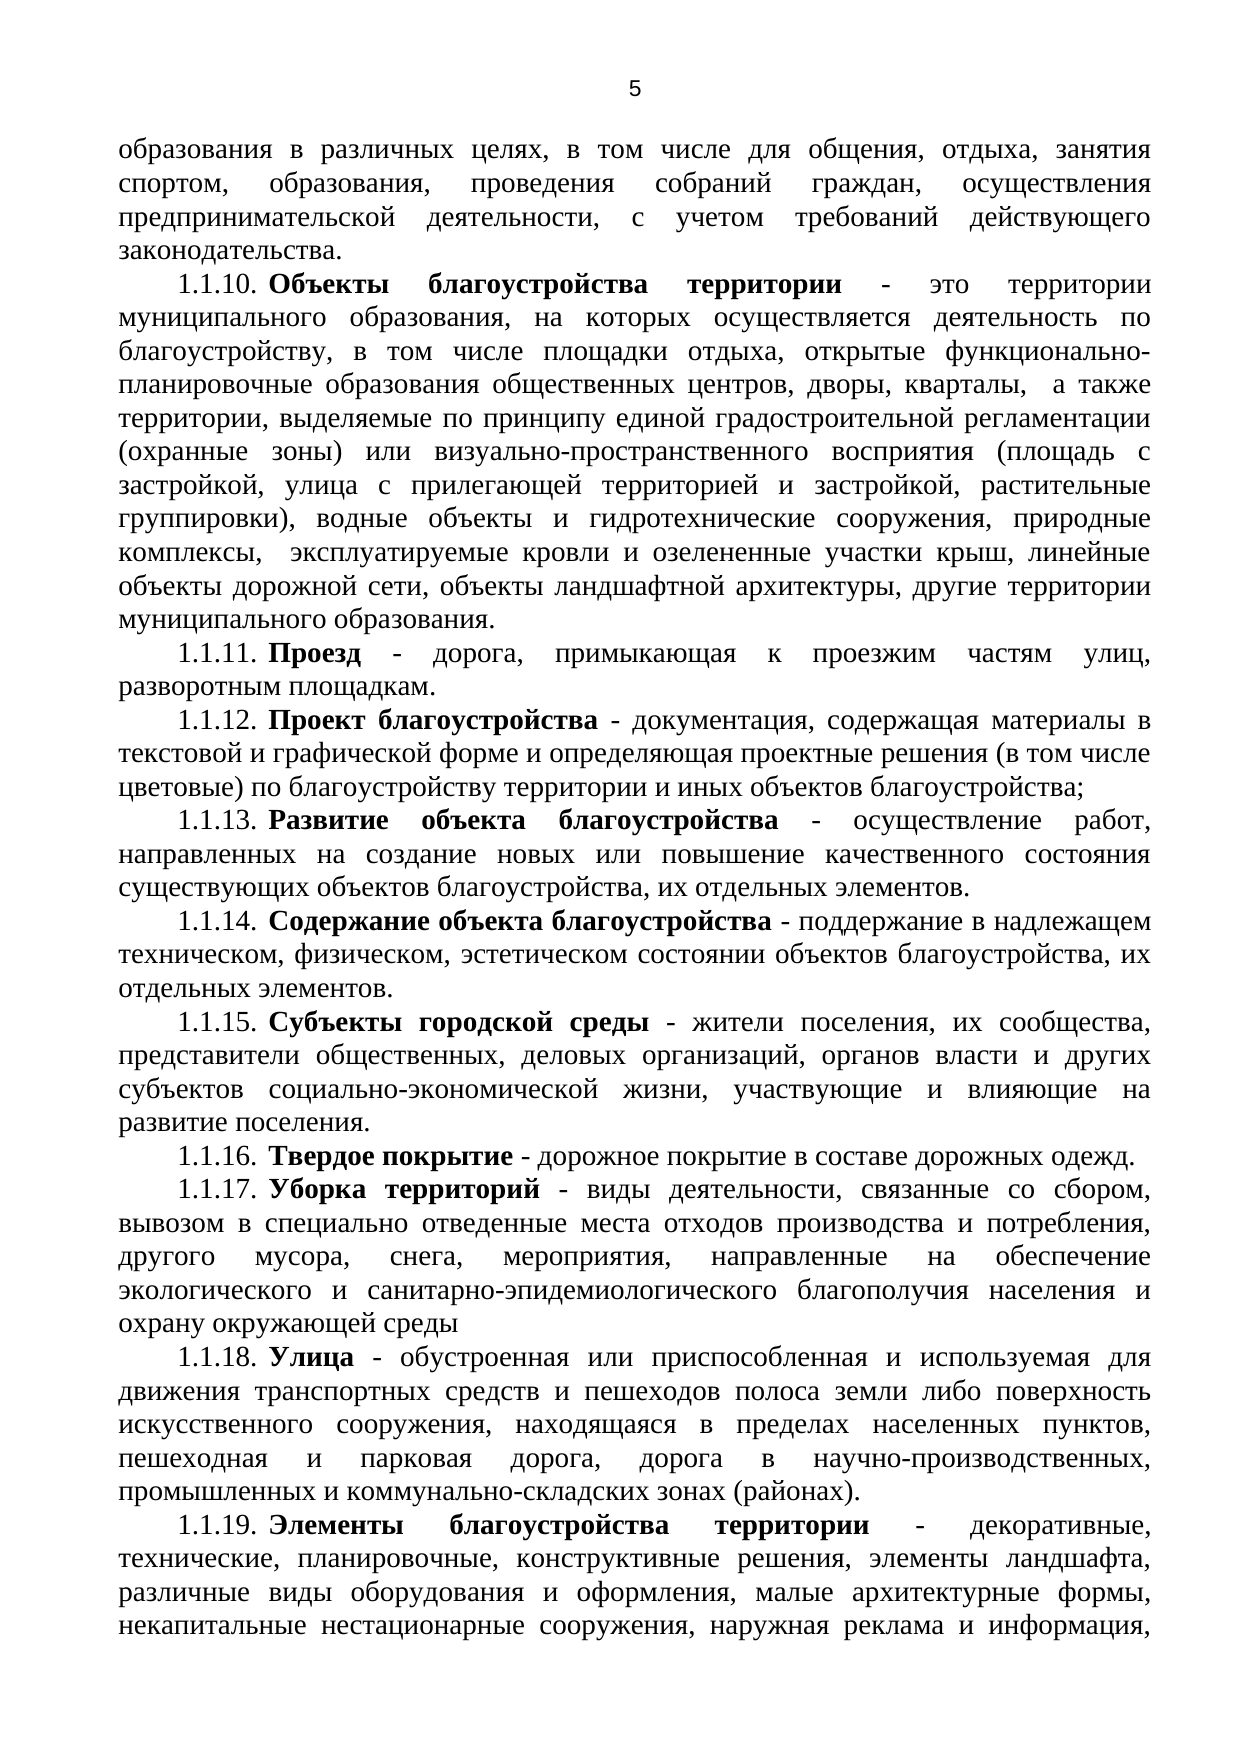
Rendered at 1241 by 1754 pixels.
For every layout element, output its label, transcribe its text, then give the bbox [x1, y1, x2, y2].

list Улица - обустроенная или приспособленная и используемая для движения транспортных средств и пешеходов полоса земли либо поверхность искусственного сооружения, находящаяся в пределах населенных пунктов, пешеходная и парковая дорога, дорога в научно-производственных, промышленных и коммунально-складских зонах (районах). [118, 1339, 1152, 1507]
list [118, 132, 1152, 266]
list Проезд - дорога, примыкающая к проезжим частям улиц, разворотным площадкам. [118, 635, 1152, 702]
list Уборка территорий - виды деятельности, связанные со сбором, вывозом в специально отведенные места отходов производства и потребления, другого мусора, снега, мероприятия, направленные на обеспечение экологического и санитарно-эпидемиологического благополучия населения и охрану окружающей среды [118, 1171, 1152, 1339]
list Твердое покрытие - дорожное покрытие в составе дорожных одежд. [118, 1138, 1152, 1171]
list Развитие объекта благоустройства - осуществление работ, направленных на создание новых или повышение качественного состояния существующих объектов благоустройства, их отдельных элементов. [118, 802, 1152, 903]
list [118, 1507, 1152, 1641]
list Объекты благоустройства территории - это территории муниципального образования, на которых осуществляется деятельность по благоустройству, в том числе площадки отдыха, открытые функционально-планировочные образования общественных центров, дворы, кварталы, а также территории, выделяемые по принципу единой градостроительной регламентации (охранные зоны) или визуально-пространственного восприятия (площадь с застройкой, улица с прилегающей территорией и застройкой, растительные группировки), водные объекты и гидротехнические сооружения, природные комплексы, эксплуатируемые кровли и озелененные участки крыш, линейные объекты дорожной сети, объекты ландшафтной архитектуры, другие территории муниципального образования. [118, 266, 1152, 635]
list Субъекты городской среды - жители поселения, их сообщества, представители общественных, деловых организаций, органов власти и других субъектов социально-экономической жизни, участвующие и влияющие на развитие поселения. [118, 1004, 1152, 1138]
list Содержание объекта благоустройства - поддержание в надлежащем техническом, физическом, эстетическом состоянии объектов благоустройства, их отдельных элементов. [118, 903, 1152, 1004]
list Проект благоустройства - документация, содержащая материалы в текстовой и графической форме и определяющая проектные решения (в том числе цветовые) по благоустройству территории и иных объектов благоустройства; [118, 702, 1152, 802]
